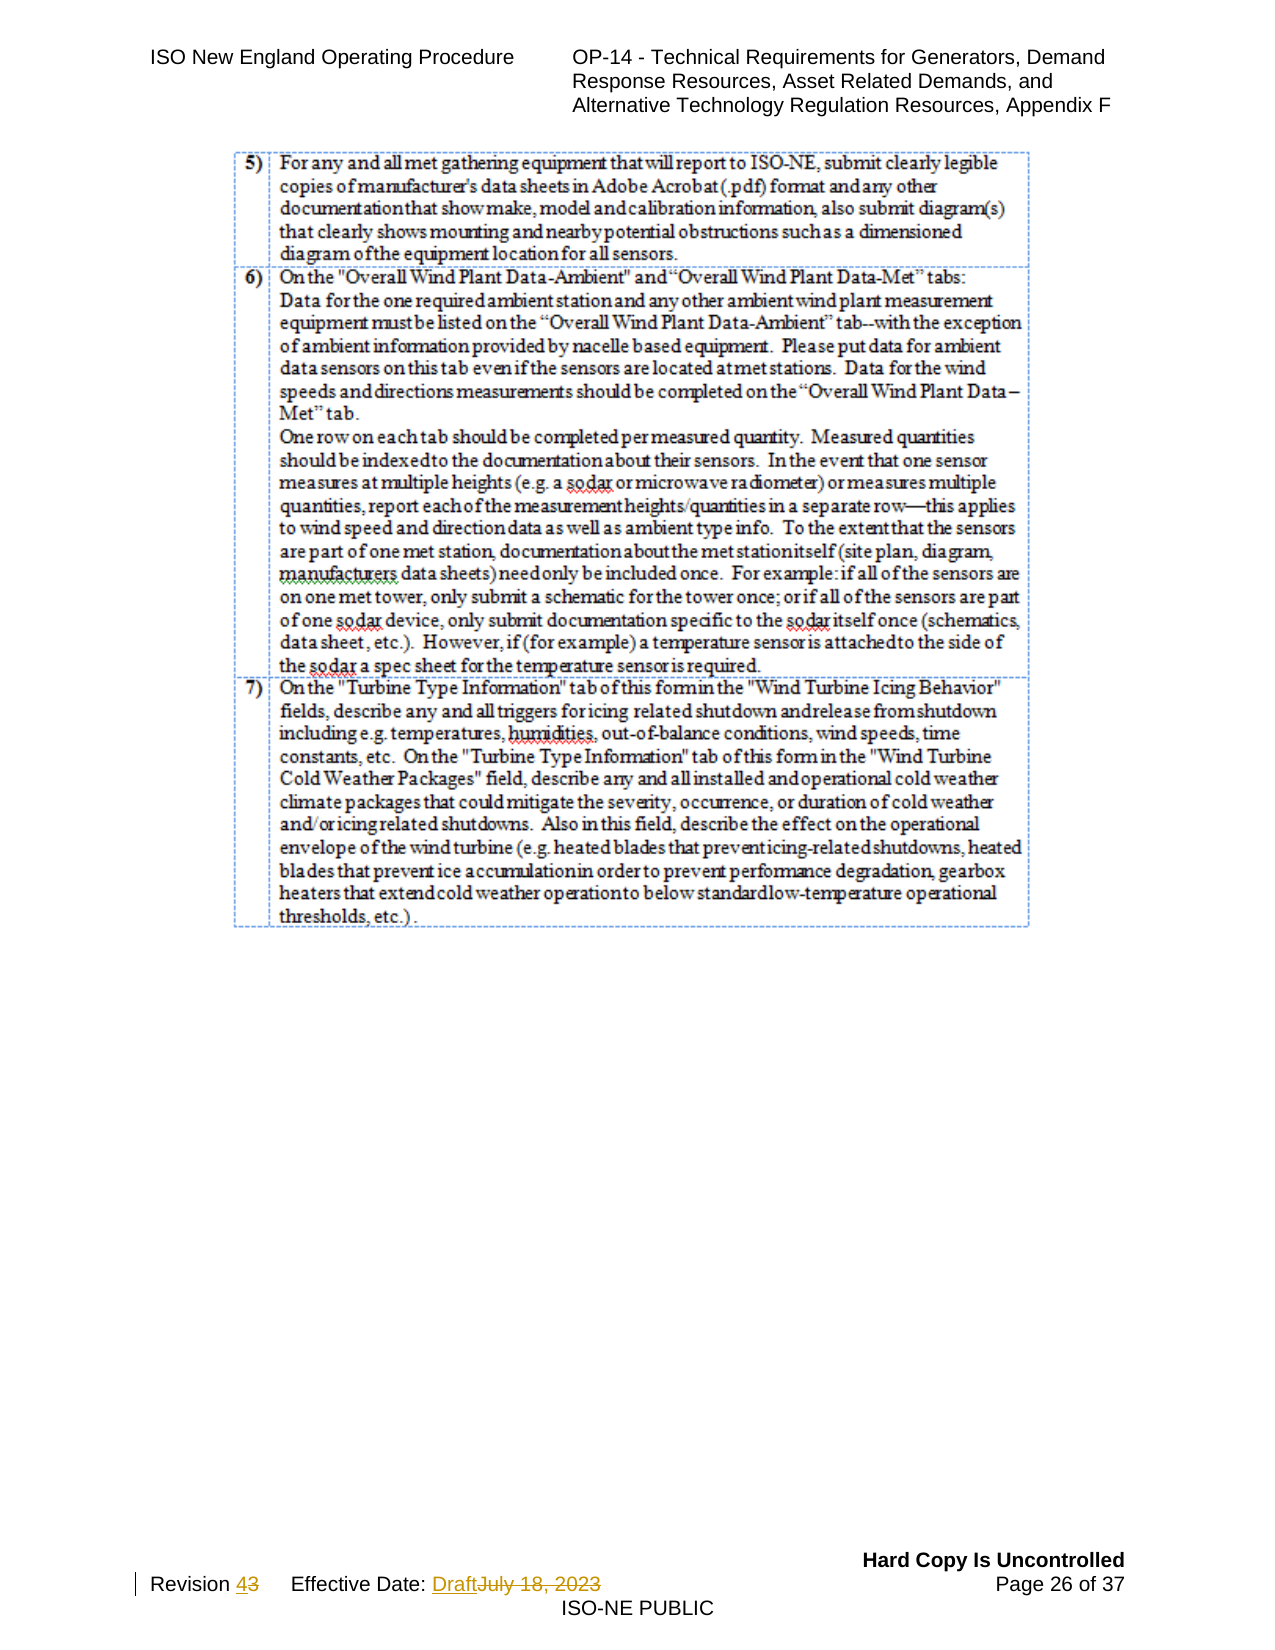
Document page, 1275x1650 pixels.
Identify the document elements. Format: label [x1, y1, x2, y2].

picture [228, 150, 1047, 934]
